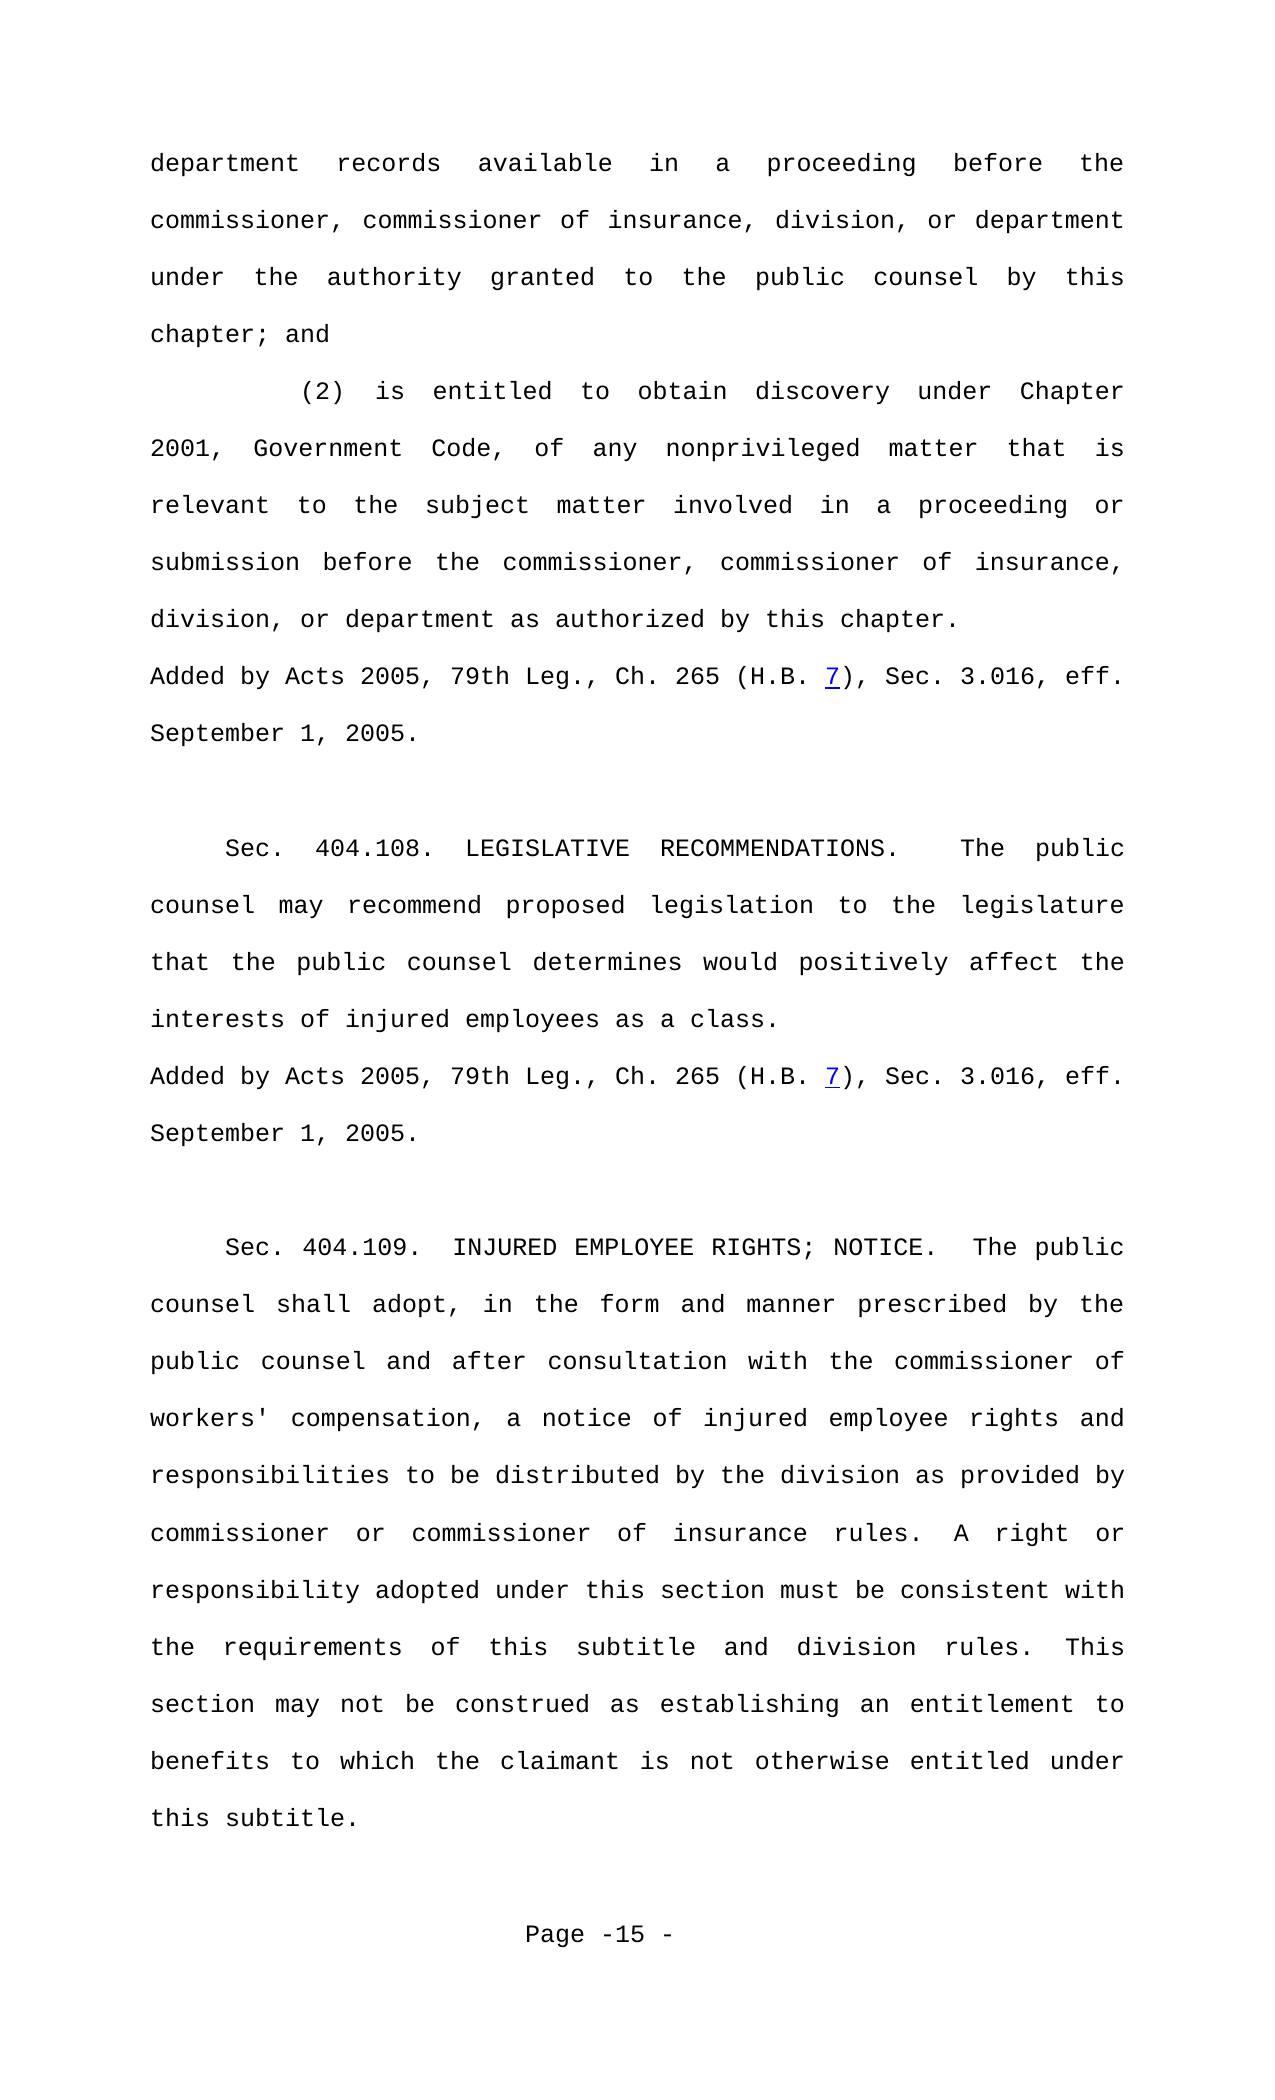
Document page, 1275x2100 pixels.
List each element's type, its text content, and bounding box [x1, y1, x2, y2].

text Added by Acts 2005, 79th Leg., Ch. 265 (H.B. 7), Sec. 3.016, eff. September 1, 2005. [150, 1063, 1125, 1149]
text Sec. 404.109. INJURED EMPLOYEE RIGHTS; NOTICE. The public counsel shall adopt, in the form and manner prescribed by the public counsel and after consultation with the commissioner of workers' compensation, a notice of injured employee rights and responsibilities to be distributed by the division as provided by commissioner or commissioner of insurance rules. A right or responsibility adopted under this section must be consistent with the requirements of this subtitle and division rules. This section may not be construed as establishing an entitlement to benefits to which the claimant is not otherwise entitled under this subtitle. [150, 1234, 1125, 1834]
text Sec. 404.108. LEGISLATIVE RECOMMENDATIONS. The public counsel may recommend proposed legislation to the legislature that the public counsel determines would positively affect the interests of injured employees as a class. [150, 835, 1125, 1035]
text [150, 150, 1125, 350]
text (2) is entitled to obtain discovery under Chapter 2001, Government Code, of any nonprivileged matter that is relevant to the subject matter involved in a proceeding or submission before the commissioner, commissioner of insurance, division, or department as authorized by this chapter. [150, 378, 1125, 635]
text Added by Acts 2005, 79th Leg., Ch. 265 (H.B. 7), Sec. 3.016, eff. September 1, 2005. [150, 664, 1125, 749]
